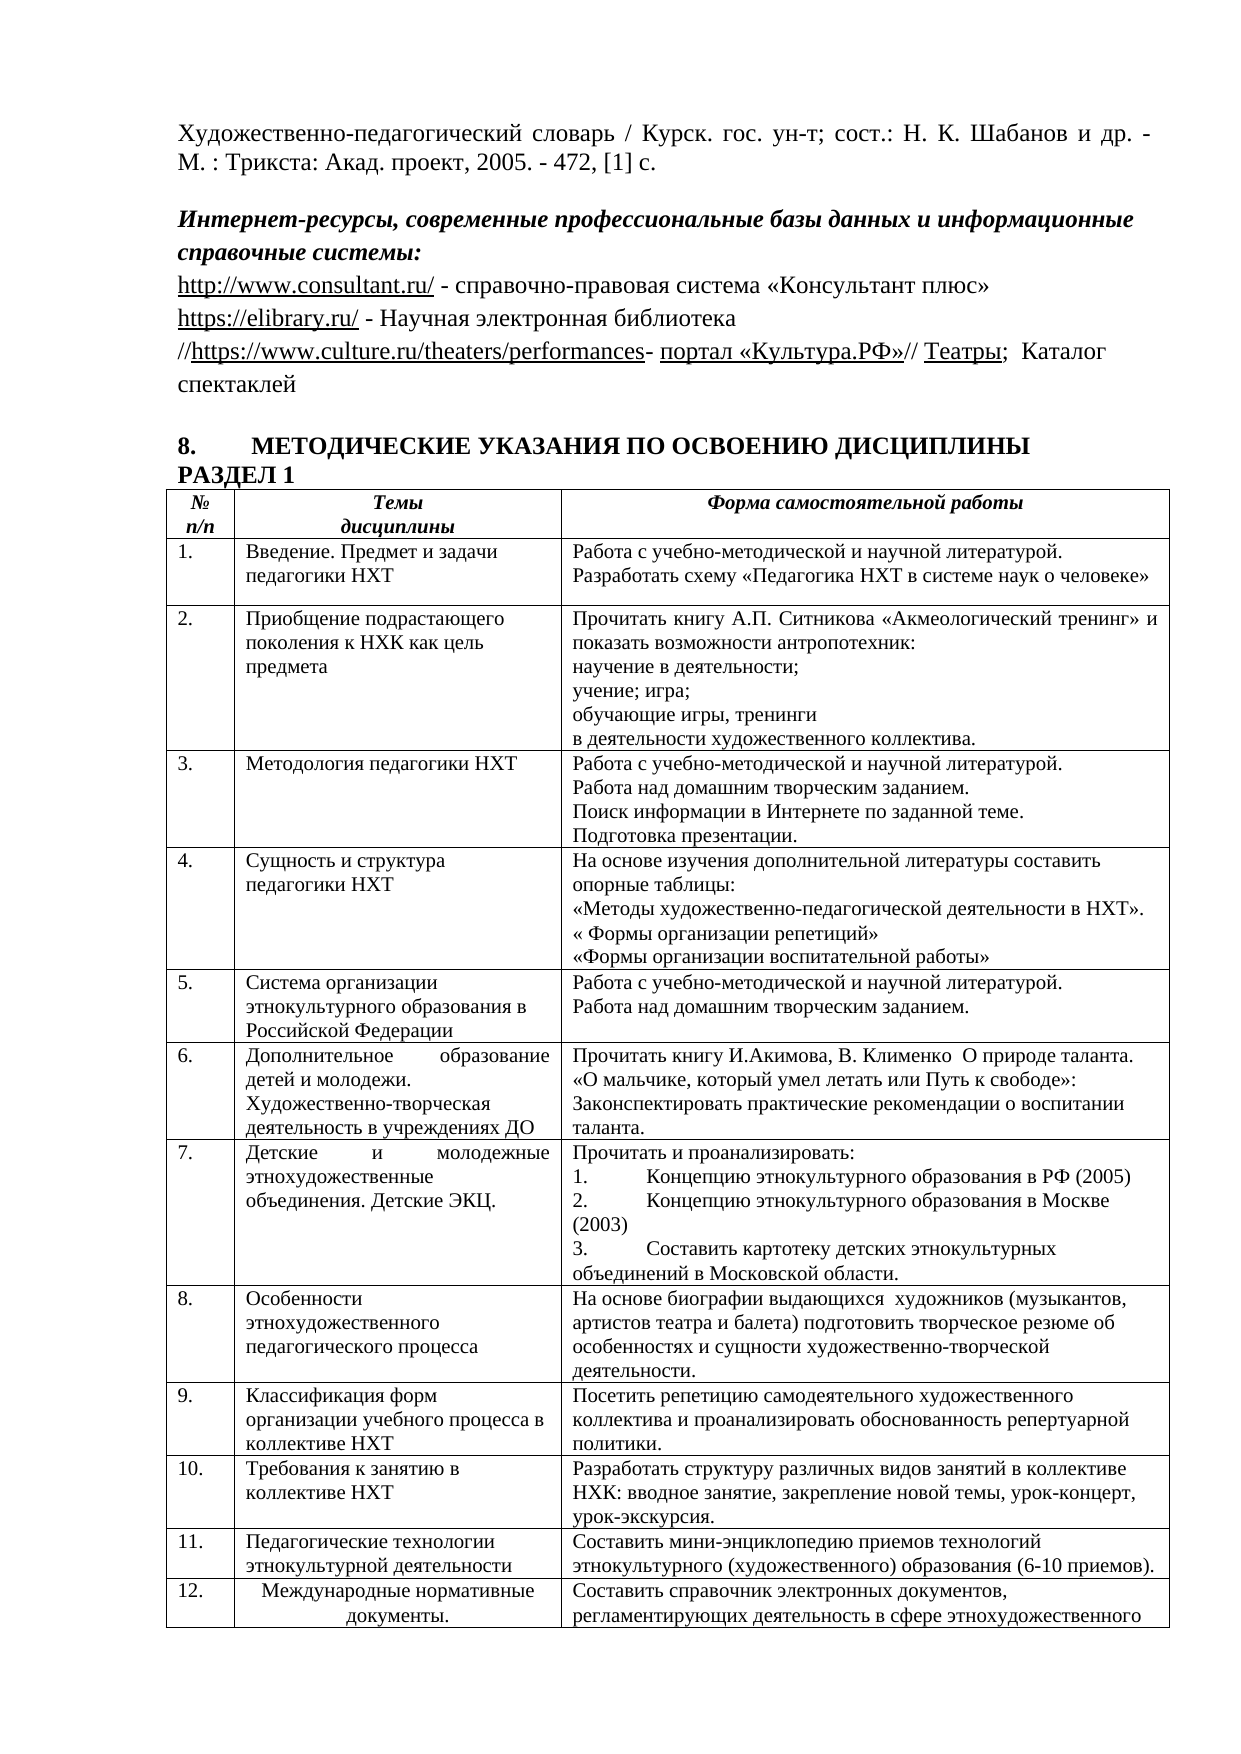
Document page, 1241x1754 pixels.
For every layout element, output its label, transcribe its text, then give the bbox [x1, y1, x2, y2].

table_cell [562, 1579, 1169, 1627]
table_cell Сущность и структура педагогики НХТ [235, 848, 561, 968]
table_cell Работа с учебно-методической и научной литературой. Работа над домашним творческим заданием. Поиск информации в Интернете по заданной теме. Подготовка презентации. [562, 751, 1169, 847]
table_cell 5. [167, 970, 234, 1042]
table_cell Посетить репетицию самодеятельного художественного коллектива и проанализировать обоснованность репертуарной политики. [562, 1383, 1169, 1455]
table_cell 7. [167, 1140, 234, 1284]
table_cell Педагогические технологии этнокультурной деятельности [235, 1529, 561, 1577]
table_cell Детские и молодежные этнохудожественные объединения. Детские ЭКЦ. [235, 1140, 561, 1284]
table_cell Составить мини-энциклопедию приемов технологий этнокультурного (художественного) образования (6-10 приемов). [562, 1529, 1169, 1577]
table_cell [235, 1579, 561, 1627]
table_cell На основе изучения дополнительной литературы составить опорные таблицы: «Методы художественно-педагогической деятельности в НХТ». « Формы организации репетиций» «Формы организации воспитательной работы» [562, 848, 1169, 968]
text 8. МЕТОДИЧЕСКИЕ УКАЗАНИЯ ПО ОСВОЕНИЮ ДИСЦИПЛИНЫ [177, 431, 1152, 460]
table_cell Классификация форм организации учебного процесса в коллективе НХТ [235, 1383, 561, 1455]
table_cell Введение. Предмет и задачи педагогики НХТ [235, 539, 561, 604]
text https://elibrary.ru/ - Научная электронная библиотека [177, 303, 1152, 332]
table_cell 9. [167, 1383, 234, 1455]
table_cell Система организации этнокультурного образования в Российской Федерации [235, 970, 561, 1042]
text //https://www.culture.ru/theaters/performances- портал «Культура.РФ»// Театры; Каталог спектаклей [177, 336, 1152, 398]
table_header Форма самостоятельной работы [562, 490, 1169, 538]
table_header № п/п [167, 490, 234, 538]
table_cell Прочитать книгу И.Акимова, В. Клименко О природе таланта. «О мальчике, который умел летать или Путь к свободе»: Законспектировать практические рекомендации о воспитании таланта. [562, 1043, 1169, 1139]
table_cell Приобщение подрастающего поколения к НХК как цель предмета [235, 606, 561, 750]
text Художественно-педагогический словарь / Курск. гос. ун-т; сост.: Н. К. Шабанов и др. - М. : Трикста: Акад. проект, 2005. - 472, [1] с. [177, 118, 1152, 176]
table_cell 10. [167, 1456, 234, 1528]
table_cell 11. [167, 1529, 234, 1577]
table_cell 6. [167, 1043, 234, 1139]
table_cell Требования к занятию в коллективе НХТ [235, 1456, 561, 1528]
table_cell 2. [167, 606, 234, 750]
text Интернет-ресурсы, современные профессиональные базы данных и информационные справочные системы: [177, 204, 1152, 266]
table_cell 12. [167, 1579, 234, 1627]
table_cell Особенности этнохудожественного педагогического процесса [235, 1286, 561, 1382]
table_cell На основе биографии выдающихся художников (музыкантов, артистов театра и балета) подготовить творческое резюме об особенностях и сущности художественно-творческой деятельности. [562, 1286, 1169, 1382]
table_cell Прочитать и проанализировать: Концепцию этнокультурного образования в РФ (2005) Концепцию этнокультурного образования в Москве (2003) Составить картотеку детских этнокультурных объединений в Московской области. [562, 1140, 1169, 1284]
table_cell Методология педагогики НХТ [235, 751, 561, 847]
table_cell Работа с учебно-методической и научной литературой. Работа над домашним творческим заданием. [562, 970, 1169, 1042]
text http://www.consultant.ru/ - справочно-правовая система «Консультант плюс» [177, 270, 1152, 299]
table_cell 4. [167, 848, 234, 968]
table_cell Разработать структуру различных видов занятий в коллективе НХК: вводное занятие, закрепление новой темы, урок-концерт, урок-экскурсия. [562, 1456, 1169, 1528]
table_cell 3. [167, 751, 234, 847]
table_cell 1. [167, 539, 234, 604]
table_cell 8. [167, 1286, 234, 1382]
text РАЗДЕЛ 1 [177, 460, 1152, 489]
table_header Темы дисциплины [235, 490, 561, 538]
table_cell Дополнительное образование детей и молодежи. Художественно-творческая деятельность в учреждениях ДО [235, 1043, 561, 1139]
table_cell Работа с учебно-методической и научной литературой. Разработать схему «Педагогика НХТ в системе наук о человеке» [562, 539, 1169, 604]
table_cell Прочитать книгу А.П. Ситникова «Акмеологический тренинг» и показать возможности антропотехник: научение в деятельности; учение; игра; обучающие игры, тренинги в деятельности художественного коллектива. [562, 606, 1169, 750]
